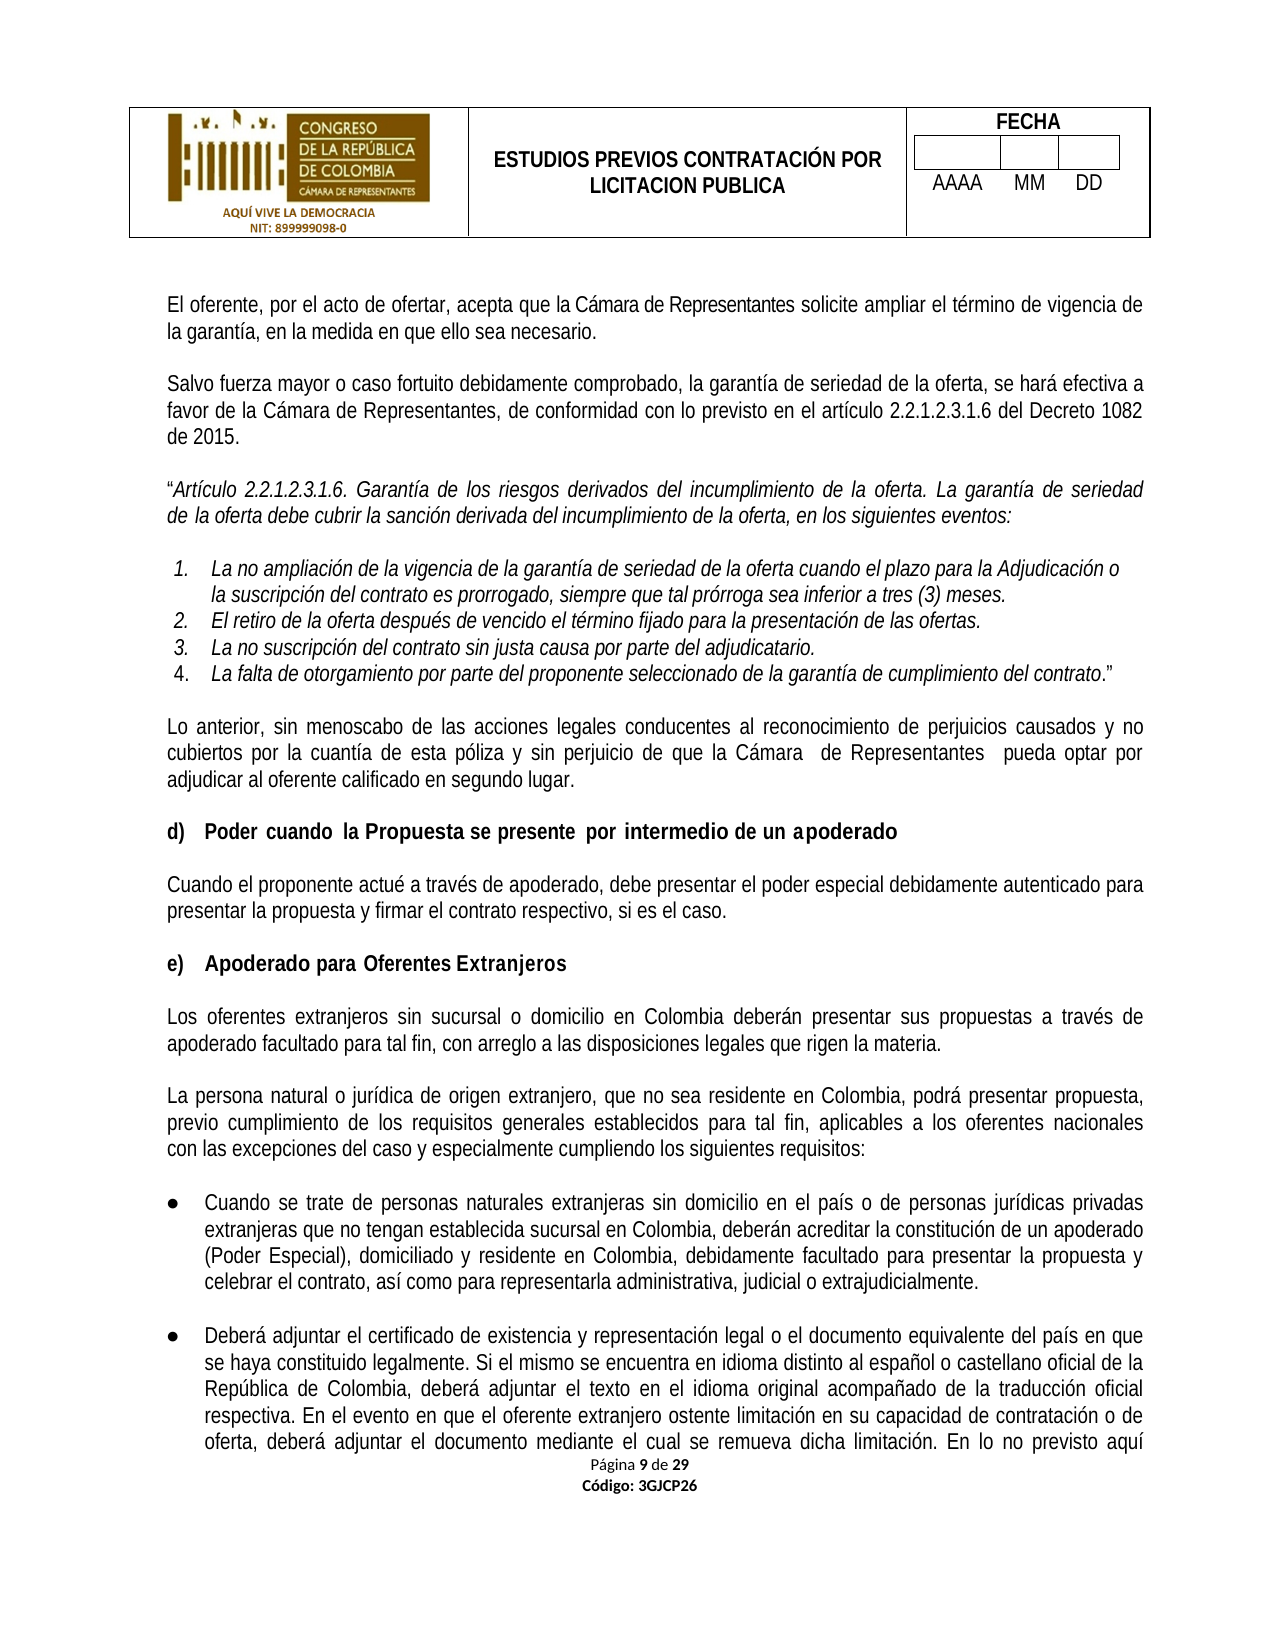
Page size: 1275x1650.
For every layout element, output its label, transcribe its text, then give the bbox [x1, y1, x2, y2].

picture [167, 108, 431, 237]
list “Artículo 2.2.1.2.3.1.6. Garantía de los riesgos derivados del incumplimiento de la oferta. La garantía de seriedad de la oferta debe cubrir la sanción derivada del incumplimiento de la oferta, en los siguientes eventos: [167, 476, 1144, 528]
list Poder cuando la Propuesta se presente por intermedio de un apoderado [167, 818, 1144, 845]
list El retiro de la oferta después de vencido el término fijado para la presentación de las ofertas. [174, 607, 1152, 634]
list Cuando el proponente actué a través de apoderado, debe presentar el poder especial debidamente autenticado para presentar la propuesta y firmar el contrato respectivo, si es el caso. [167, 871, 1144, 924]
list La falta de otorgamiento por parte del proponente seleccionado de la garantía de cumplimiento del contrato.” [174, 660, 1152, 687]
list Apoderado para Oferentes Extranjeros [167, 950, 1144, 977]
list Los oferentes extranjeros sin sucursal o domicilio en Colombia deberán presentar sus propuestas a través de apoderado facultado para tal fin, con arreglo a las disposiciones legales que rigen la materia. [167, 1003, 1144, 1056]
list La no ampliación de la vigencia de la garantía de seriedad de la oferta cuando el plazo para la Adjudicación o la suscripción del contrato es prorrogado, siempre que tal prórroga sea inferior a tres (3) meses. [174, 555, 1134, 607]
list Salvo fuerza mayor o caso fortuito debidamente comprobado, la garantía de seriedad de la oferta, se hará efectiva a favor de la Cámara de Representantes, de conformidad con lo previsto en el artículo 2.2.1.2.3.1.6 del Decreto 1082 de 2015. [167, 370, 1144, 449]
list Lo anterior, sin menoscabo de las acciones legales conducentes al reconocimiento de perjuicios causados y no cubiertos por la cuantía de esta póliza y sin perjuicio de que la Cámara de Representantes pueda optar por adjudicar al oferente calificado en segundo lugar. [167, 713, 1144, 792]
list El oferente, por el acto de ofertar, acepta que la Cámara de Representantes solicite ampliar el término de vigencia de la garantía, en la medida en que ello sea necesario. [167, 291, 1144, 344]
list Cuando se trate de personas naturales extranjeras sin domicilio en el país o de personas jurídicas privadas extranjeras que no tengan establecida sucursal en Colombia, deberán acreditar la constitución de un apoderado (Poder Especial), domiciliado y residente en Colombia, debidamente facultado para presentar la propuesta y celebrar el contrato, así como para representarla administrativa, judicial o extrajudicialmente. [167, 1188, 1144, 1295]
list La no suscripción del contrato sin justa causa por parte del adjudicatario. [174, 634, 1152, 660]
list La persona natural o jurídica de origen extranjero, que no sea residente en Colombia, podrá presentar propuesta, previo cumplimiento de los requisitos generales establecidos para tal fin, aplicables a los oferentes nacionales con las excepciones del caso y especialmente cumpliendo los siguientes requisitos: [167, 1082, 1144, 1161]
